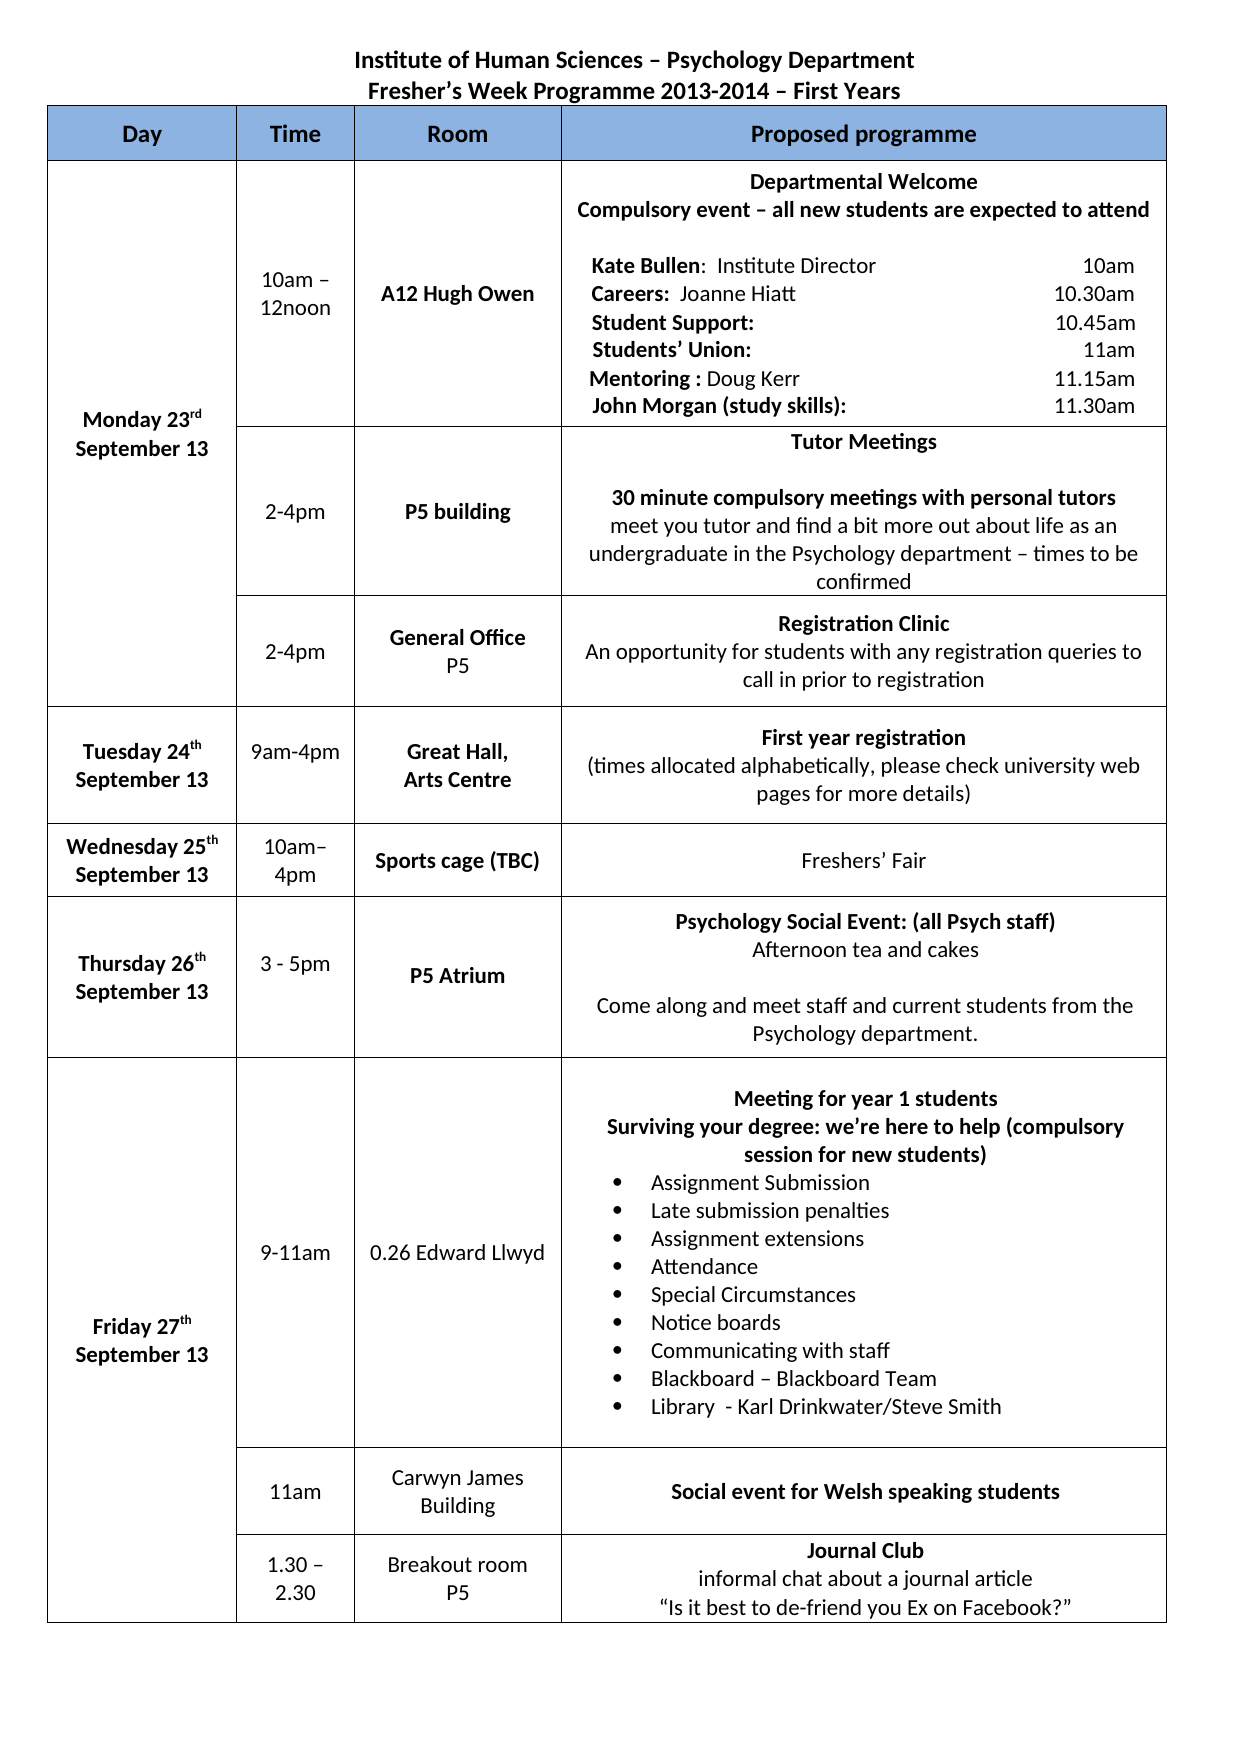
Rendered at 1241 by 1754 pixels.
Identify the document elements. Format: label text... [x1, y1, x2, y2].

table_cell 9am-4pm [237, 707, 354, 823]
table_cell Friday 27th September 13 [48, 1058, 236, 1622]
table_cell 11am [237, 1448, 354, 1534]
table_cell 2-4pm [237, 596, 354, 706]
table_cell Psychology Social Event: (all Psych staff) Afternoon tea and cakes Come along and meet staff and current students from the Psychology department. [562, 897, 1166, 1057]
table_cell Monday 23rd September 13 [48, 161, 236, 706]
table_cell Sports cage (TBC) [355, 824, 561, 896]
table_cell Great Hall, Arts Centre [355, 707, 561, 823]
table_cell Tutor Meetings 30 minute compulsory meetings with personal tutors meet you tutor and find a bit more out about life as an undergraduate in the Psychology department – times to be confirmed [562, 427, 1166, 595]
text Institute of Human Sciences – Psychology Department [59, 44, 1210, 75]
table_header Proposed programme [562, 106, 1166, 160]
table_cell First year registration (times allocated alphabetically, please check university web pages for more details) [562, 707, 1166, 823]
table_cell Social event for Welsh speaking students [562, 1448, 1166, 1534]
table_cell Breakout room P5 [355, 1535, 561, 1622]
table_cell 10am–4pm [237, 824, 354, 896]
table_cell 3 - 5pm [237, 897, 354, 1057]
table_cell 10am – 12noon [237, 161, 354, 426]
table_cell 9-11am [237, 1058, 354, 1447]
table_header Room [355, 106, 561, 160]
table_cell A12 Hugh Owen [355, 161, 561, 426]
table_cell P5 building [355, 427, 561, 595]
text Fresher’s Week Programme 2013-2014 – First Years [59, 75, 1210, 105]
table_cell 2-4pm [237, 427, 354, 595]
table_header Day [48, 106, 236, 160]
table_cell Thursday 26th September 13 [48, 897, 236, 1057]
table_cell Departmental Welcome Compulsory event – all new students are expected to attend Kate Bullen: Institute Director 10am Careers: Joanne Hiatt 10.30am Student Support: 10.45am Students’ Union: 11am Mentoring : Doug Kerr 11.15am John Morgan (study skills): 11.30am [562, 161, 1166, 426]
table_cell Wednesday 25th September 13 [48, 824, 236, 896]
table_cell Registration Clinic An opportunity for students with any registration queries to call in prior to registration [562, 596, 1166, 706]
table_cell 1.30 – 2.30 [237, 1535, 354, 1622]
table_cell Tuesday 24th September 13 [48, 707, 236, 823]
table_cell General Office P5 [355, 596, 561, 706]
table_header Time [237, 106, 354, 160]
table_cell P5 Atrium [355, 897, 561, 1057]
table_cell 0.26 Edward Llwyd [355, 1058, 561, 1447]
table_cell Meeting for year 1 students Surviving your degree: we’re here to help (compulsory session for new students) Assignment Submission Late submission penalties Assignment extensions Attendance Special Circumstances Notice boards Communicating with staff Blackboard – Blackboard Team Library - Karl Drinkwater/Steve Smith [562, 1058, 1166, 1447]
table_cell Carwyn James Building [355, 1448, 561, 1534]
table_cell Journal Club informal chat about a journal article “Is it best to de-friend you Ex on Facebook?” [562, 1535, 1166, 1622]
table_cell Freshers’ Fair [562, 824, 1166, 896]
